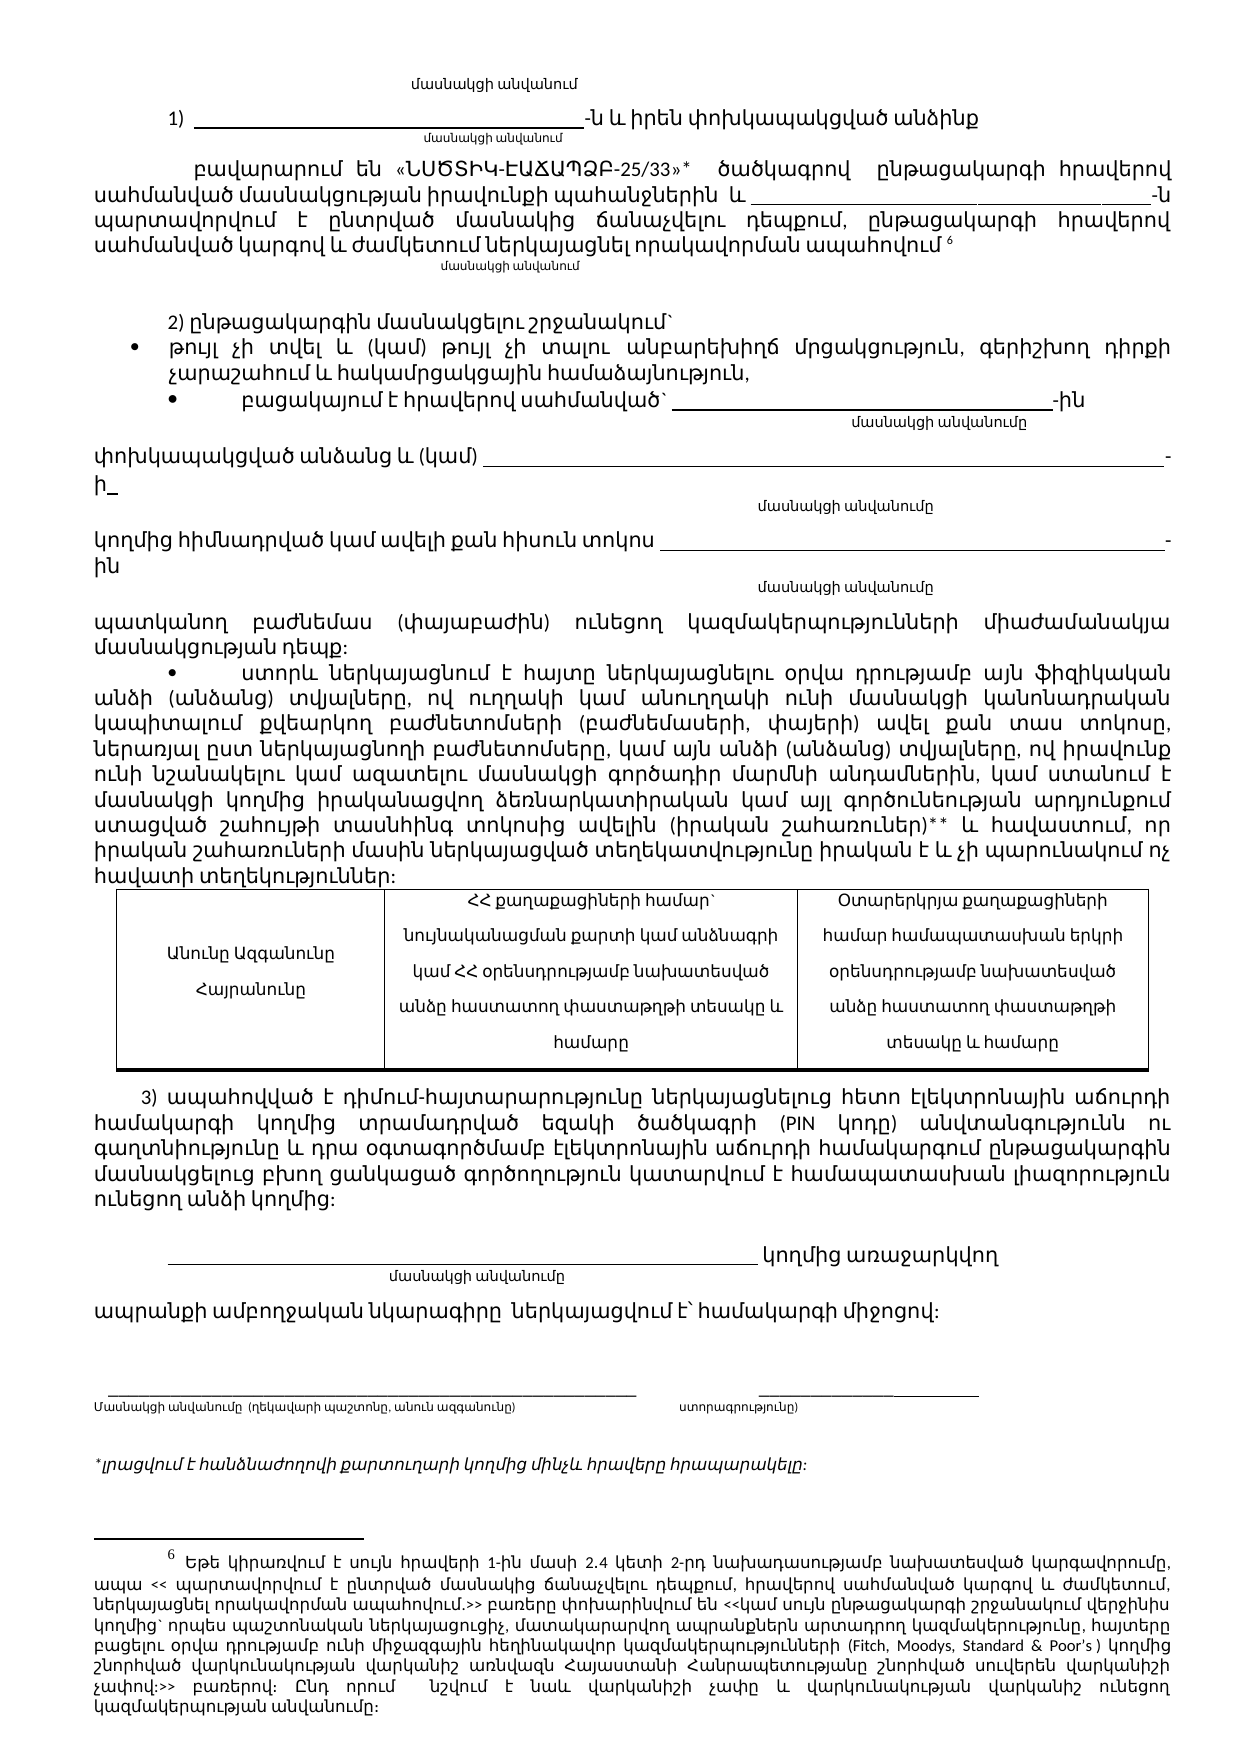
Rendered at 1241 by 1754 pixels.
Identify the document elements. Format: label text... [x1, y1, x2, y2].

text պատկանող բաժնեմաս (փայաբաժին) ունեցող կազմակերպությունների միաժամանակյա մասնակցության դեպք: [94, 609, 1171, 660]
text մասնակցի անվանումը [94, 497, 1171, 528]
text 1) -ն և իրեն փոխկապակցված անձինք [94, 106, 1171, 131]
text *լրացվում է հանձնաժողովի քարտուղարի կողմից մինչև հրավերը հրապարակելը: [94, 1454, 1171, 1474]
text մասնակցի անվանում [94, 131, 1171, 156]
list թույլ չի տվել և (կամ) թույլ չի տալու անբարեխիղճ մրցակցություն, գերիշխող դիրքի չարաշահում և հակամրցակցային համաձայնություն, [131, 334, 1171, 385]
text կողմից հիմնադրված կամ ավելի քան հիսուն տոկոս -ին [94, 528, 1171, 578]
text մասնակցի անվանումը [94, 1268, 1171, 1298]
text մասնակցի անվանում [94, 75, 1171, 106]
table_header ՀՀ քաղաքացիների համար` նույնականացման քարտի կամ անձնագրի կամ ՀՀ օրենսդրությամբ նախատեսված անձը հաստատող փաստաթղթի տեսակը և համարը [385, 890, 797, 1068]
table_header Անունը Ազգանունը Հայրանունը [117, 890, 384, 1068]
text մասնակցի անվանում [94, 258, 1171, 283]
text մասնակցի անվանումը [94, 578, 1171, 609]
list ստորև ներկայացնում է հայտը ներկայացնելու օրվա դրությամբ այն ֆիզիկական անձի (անձանց) տվյալները, ով ուղղակի կամ անուղղակի ունի մասնակցի կանոնադրական կապիտալում քվեարկող բաժնետոմսերի (բաժնեմասերի, փայերի) ավել քան տաս տոկոսը, ներառյալ ըստ ներկայացնողի բաժնետոմսերը, կամ այն անձի (անձանց) տվյալները, ով իրավունք ունի նշանակելու կամ ազատելու մասնակցի գործադիր մարմնի անդամներին, կամ ստանում է մասնակցի կողմից իրականացվող ձեռնարկատիրական կամ այլ գործունեության արդյունքում ստացված շահույթի տասնհինգ տոկոսից ավելին (իրական շահառուներ)** և հավաստում, որ իրական շահառուների մասին ներկայացված տեղեկատվությունը իրական է և չի պարունակում ոչ հավատի տեղեկություններ: [94, 660, 1171, 888]
text կողմից առաջարկվող [94, 1242, 1171, 1268]
text ապրանքի ամբողջական նկարագիրը ներկայացվում է՝ համակարգի միջոցով: [94, 1298, 1171, 1323]
text 2) ընթացակարգին մասնակցելու շրջանակում` [94, 309, 1171, 334]
table_header Օտարերկրյա քաղաքացիների համար համապատասխան երկրի օրենսդրությամբ նախատեսված անձը հաստատող փաստաթղթի տեսակը և համարը [798, 890, 1148, 1068]
text բավարարում են «ՆՍԾՏԻԿ-ԷԱՃԱՊՁԲ-25/33»* ծածկագրով ընթացակարգի հրավերով սահմանված մասնակցության իրավունքի պահանջներին և -ն պարտավորվում է ընտրված մասնակից ճանաչվելու դեպքում, ընթացակարգի հրավերով սահմանված կարգով և ժամկետում ներկայացնել որակավորման ապահովում [94, 156, 1171, 258]
text մասնակցի անվանումը [94, 413, 1171, 444]
text ___________________________________________________ _____________ Մասնակցի անվանումը (ղեկավարի պաշտոնը, անուն ազգանունը) ստորագրությունը) [94, 1374, 1171, 1425]
text փոխկապակցված անձանց և (կամ) -ի [94, 444, 1171, 497]
text 3) ապահովված է դիմում-հայտարարությունը ներկայացնելուց հետո էլեկտրոնային աճուրդի համակարգի կողմից տրամադրված եզակի ծածկագրի (PIN կոդը) անվտանգությունն ու գաղտնիությունը և դրա օգտագործմամբ էլեկտրոնային աճուրդի համակարգում ընթացակարգին մասնակցելուց բխող ցանկացած գործողություն կատարվում է համապատասխան լիազորություն ունեցող անձի կողմից: [94, 1084, 1171, 1212]
list բացակայում է հրավերով սահմանված` -ին [94, 385, 1171, 413]
